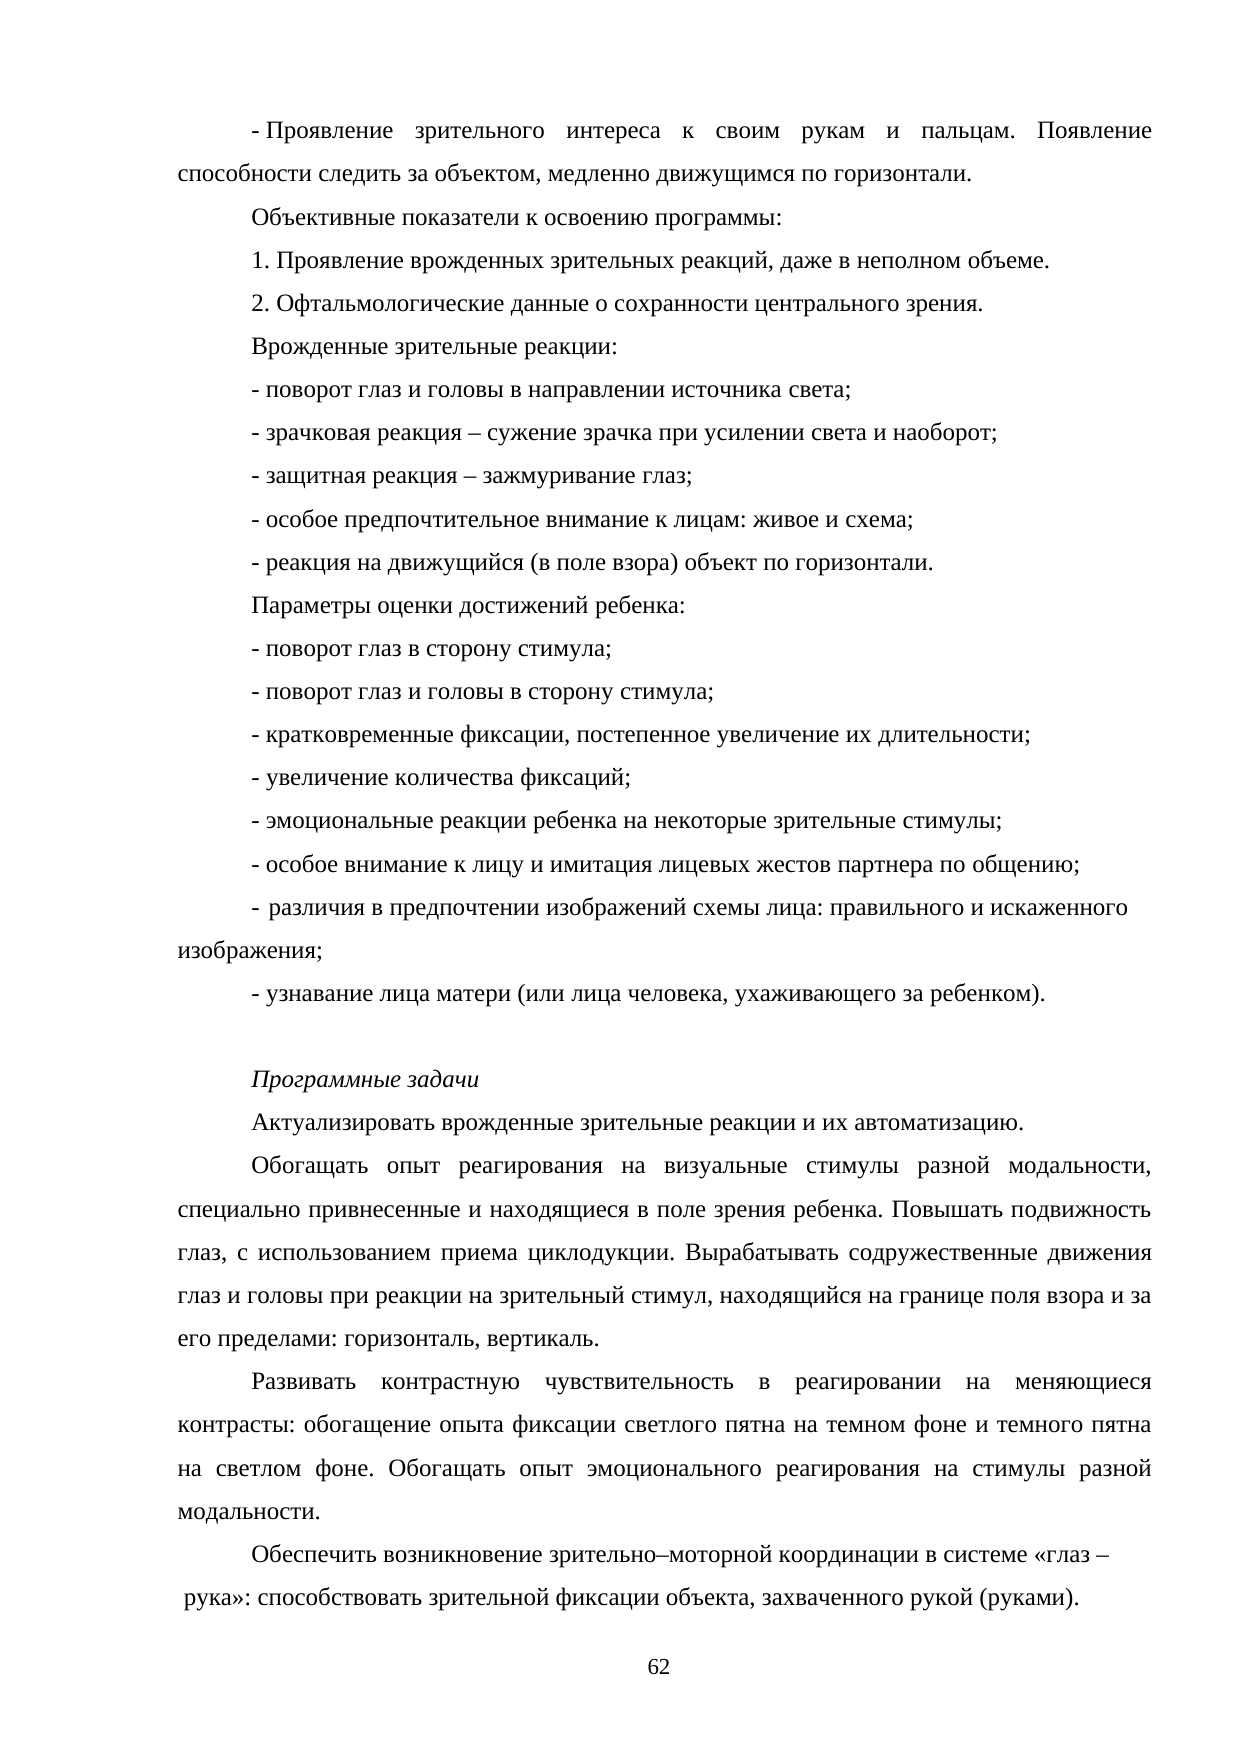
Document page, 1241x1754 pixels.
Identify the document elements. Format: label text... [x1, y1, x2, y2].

list поворот глаз и головы в направлении источника света; [177, 374, 1176, 403]
list особое предпочтительное внимание к лицам: живое и схема; [177, 504, 1176, 532]
list Проявление зрительного интереса к своим рукам и пальцам. Появление способности следить за объектом, медленно движущимся по горизонтали. [177, 115, 1152, 187]
text Актуализировать врожденные зрительные реакции и их автоматизацию. [251, 1107, 1176, 1136]
list эмоциональные реакции ребенка на некоторые зрительные стимулы; [177, 805, 1176, 834]
text Объективные показатели к освоению программы: [251, 202, 1176, 231]
text Программные задачи [251, 1064, 1176, 1093]
list увеличение количества фиксаций; [251, 762, 1176, 791]
list Проявление врожденных зрительных реакций, даже в неполном объеме. [251, 245, 1176, 274]
text Развивать контрастную чувствительность в реагировании на меняющиеся контрасты: обогащение опыта фиксации светлого пятна на темном фоне и темного пятна на светлом фоне. Обогащать опыт эмоционального реагирования на стимулы разной модальности. [177, 1366, 1152, 1524]
list узнавание лица матери (или лица человека, ухаживающего за ребенком). [251, 978, 1176, 1007]
list Офтальмологические данные о сохранности центрального зрения. Врожденные зрительные реакции: [251, 288, 984, 360]
list поворот глаз и головы в сторону стимула; [177, 676, 1176, 705]
list защитная реакция – зажмуривание глаз; [177, 461, 1176, 489]
list поворот глаз в сторону стимула; [177, 633, 1176, 662]
list особое внимание к лицу и имитация лицевых жестов партнера по общению; [177, 849, 1176, 877]
text Обогащать опыт реагирования на визуальные стимулы разной модальности, специально привнесенные и находящиеся в поле зрения ребенка. Повышать подвижность глаз, с использованием приема циклодукции. Вырабатывать содружественные движения глаз и головы при реакции на зрительный стимул, находящийся на границе поля взора и за его пределами: горизонталь, вертикаль. [177, 1151, 1153, 1352]
text Обеспечить возникновение зрительно–моторной координации в системе «глаз – рука»: способствовать зрительной фиксации объекта, захваченного рукой (руками). [183, 1539, 1152, 1611]
list зрачковая реакция – сужение зрачка при усилении света и наоборот; [177, 417, 1176, 446]
list реакция на движущийся (в поле взора) объект по горизонтали. Параметры оценки достижений ребенка: [251, 547, 934, 619]
list различия в предпочтении изображений схемы лица: правильного и искаженного изображения; [177, 892, 1152, 963]
list кратковременные фиксации, постепенное увеличение их длительности; [177, 719, 1176, 748]
